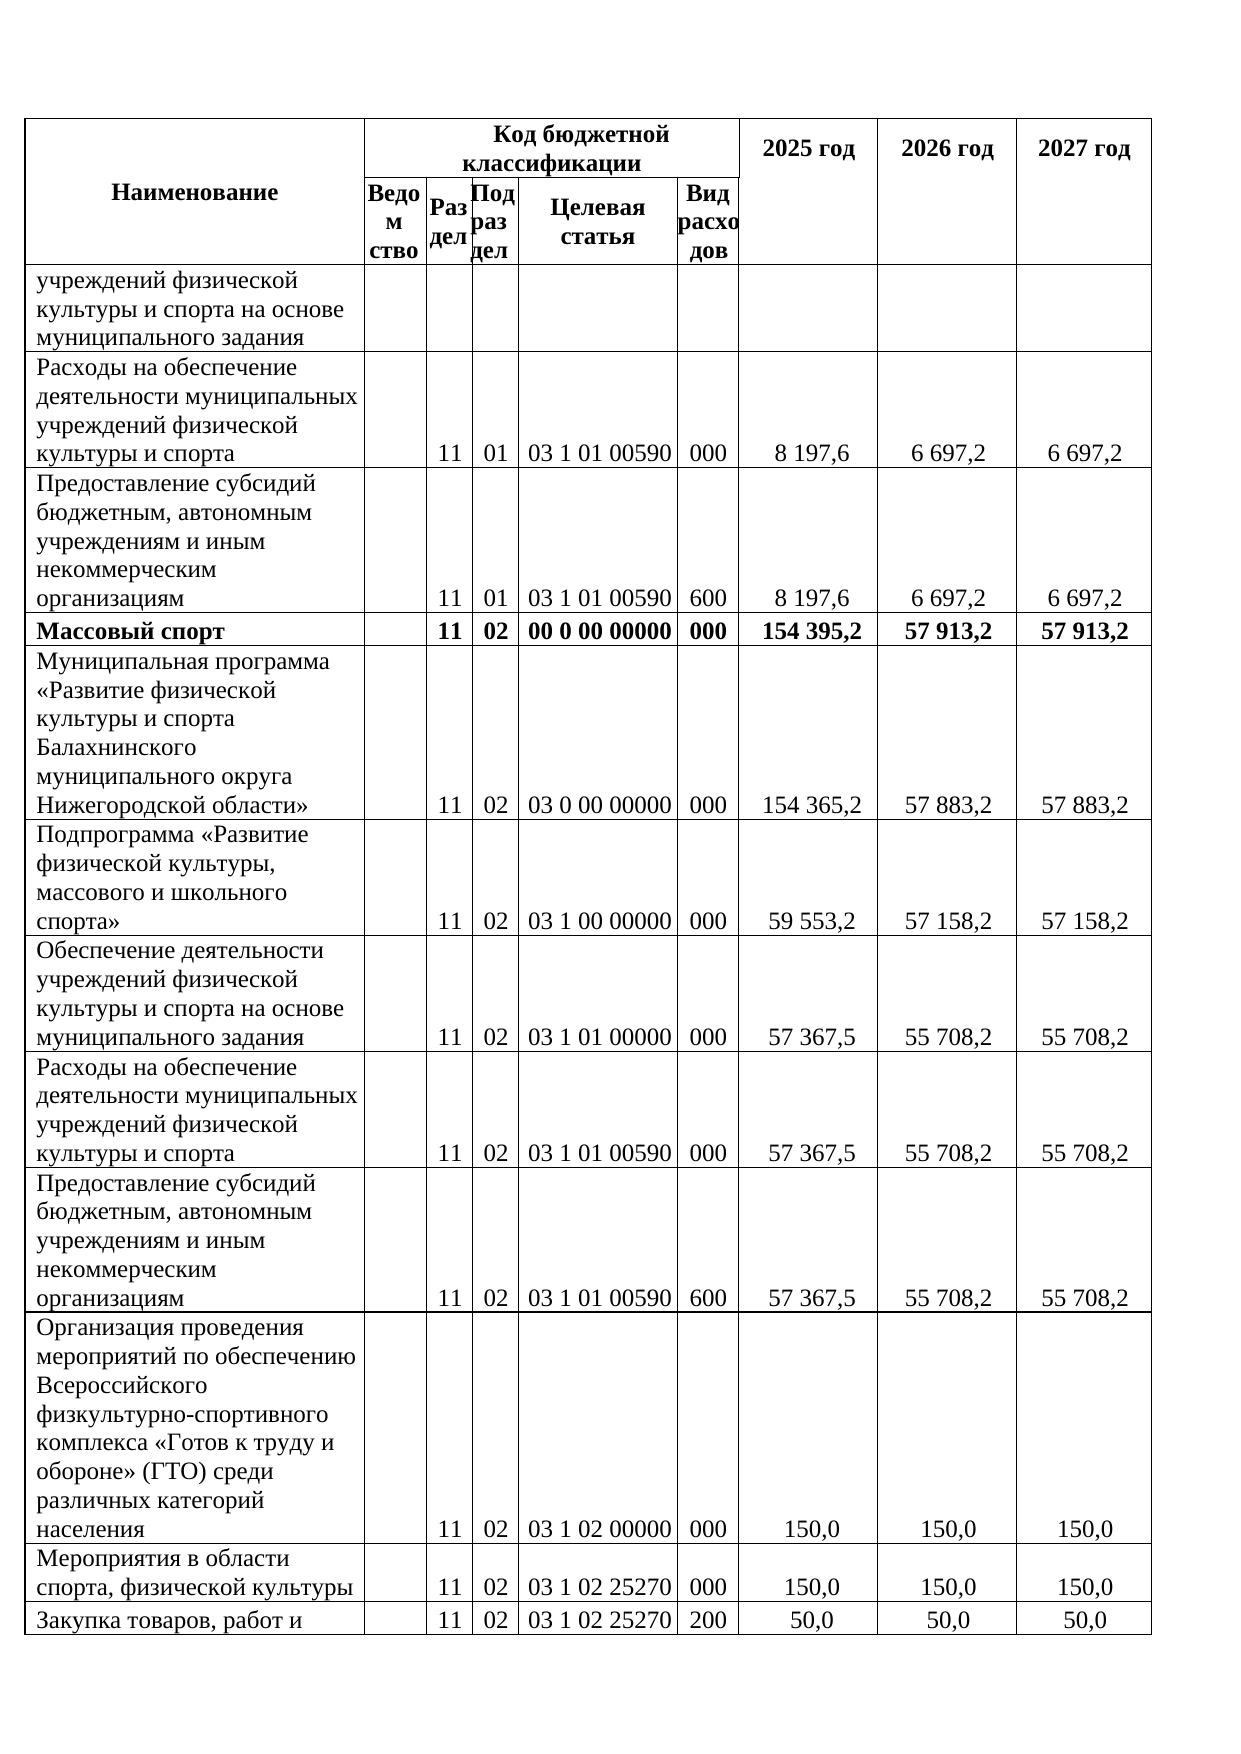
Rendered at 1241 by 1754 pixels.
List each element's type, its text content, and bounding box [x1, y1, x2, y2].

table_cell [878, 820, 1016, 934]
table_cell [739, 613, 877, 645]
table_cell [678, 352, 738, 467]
table_header 2026 год [878, 119, 1016, 177]
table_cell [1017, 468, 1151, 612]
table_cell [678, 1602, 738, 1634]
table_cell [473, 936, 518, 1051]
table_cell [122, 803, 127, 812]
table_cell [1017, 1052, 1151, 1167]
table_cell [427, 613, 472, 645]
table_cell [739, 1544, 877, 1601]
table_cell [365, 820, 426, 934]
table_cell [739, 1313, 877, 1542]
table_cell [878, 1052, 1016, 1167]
table_cell Под раз дел [473, 178, 518, 264]
table_header 2027 год [1017, 119, 1151, 177]
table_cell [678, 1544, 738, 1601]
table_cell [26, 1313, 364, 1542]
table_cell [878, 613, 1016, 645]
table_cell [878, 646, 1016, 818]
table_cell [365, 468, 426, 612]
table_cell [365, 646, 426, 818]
table_cell Целевая статья [519, 178, 677, 264]
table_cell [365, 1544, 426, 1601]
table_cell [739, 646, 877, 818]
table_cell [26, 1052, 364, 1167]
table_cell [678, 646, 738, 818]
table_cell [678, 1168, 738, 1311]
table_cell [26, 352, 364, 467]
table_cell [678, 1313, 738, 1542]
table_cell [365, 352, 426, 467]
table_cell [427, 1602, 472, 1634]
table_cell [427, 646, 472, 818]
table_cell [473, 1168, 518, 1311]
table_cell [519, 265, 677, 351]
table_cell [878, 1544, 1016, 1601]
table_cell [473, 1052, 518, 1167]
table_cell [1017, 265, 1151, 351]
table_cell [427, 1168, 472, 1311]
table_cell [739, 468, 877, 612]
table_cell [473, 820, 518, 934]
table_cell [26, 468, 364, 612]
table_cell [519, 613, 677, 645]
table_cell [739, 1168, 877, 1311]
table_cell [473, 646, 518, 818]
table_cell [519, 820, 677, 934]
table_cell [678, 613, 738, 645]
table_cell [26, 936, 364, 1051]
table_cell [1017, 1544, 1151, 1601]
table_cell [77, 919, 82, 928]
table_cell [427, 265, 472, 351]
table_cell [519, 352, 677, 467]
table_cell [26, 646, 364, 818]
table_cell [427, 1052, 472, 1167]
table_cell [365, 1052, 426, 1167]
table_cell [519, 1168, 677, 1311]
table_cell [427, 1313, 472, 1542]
table_header Код бюджетной классификации [365, 119, 739, 177]
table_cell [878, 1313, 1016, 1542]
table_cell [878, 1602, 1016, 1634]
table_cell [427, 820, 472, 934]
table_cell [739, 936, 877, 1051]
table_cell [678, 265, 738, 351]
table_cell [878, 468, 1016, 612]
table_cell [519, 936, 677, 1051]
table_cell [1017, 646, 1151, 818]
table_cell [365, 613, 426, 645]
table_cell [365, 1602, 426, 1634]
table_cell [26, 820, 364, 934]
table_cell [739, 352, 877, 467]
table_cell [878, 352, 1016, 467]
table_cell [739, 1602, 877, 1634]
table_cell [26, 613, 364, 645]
table_cell Ведом ство [365, 178, 426, 264]
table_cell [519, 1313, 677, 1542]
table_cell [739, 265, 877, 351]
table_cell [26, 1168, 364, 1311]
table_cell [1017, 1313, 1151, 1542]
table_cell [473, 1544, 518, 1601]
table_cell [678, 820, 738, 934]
table_cell [878, 177, 1016, 264]
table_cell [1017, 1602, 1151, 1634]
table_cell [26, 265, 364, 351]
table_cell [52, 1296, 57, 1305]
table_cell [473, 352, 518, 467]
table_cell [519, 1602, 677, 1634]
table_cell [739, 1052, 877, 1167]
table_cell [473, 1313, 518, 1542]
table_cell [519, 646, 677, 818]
table_cell Вид расходов [678, 178, 738, 264]
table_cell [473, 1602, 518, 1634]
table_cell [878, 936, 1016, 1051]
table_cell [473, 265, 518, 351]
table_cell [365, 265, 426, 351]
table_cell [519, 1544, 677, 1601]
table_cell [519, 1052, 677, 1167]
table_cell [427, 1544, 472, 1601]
table_header 2025 год [740, 119, 877, 177]
table_cell Раз дел [427, 178, 472, 264]
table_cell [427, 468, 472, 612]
table_header Наименование [26, 119, 364, 264]
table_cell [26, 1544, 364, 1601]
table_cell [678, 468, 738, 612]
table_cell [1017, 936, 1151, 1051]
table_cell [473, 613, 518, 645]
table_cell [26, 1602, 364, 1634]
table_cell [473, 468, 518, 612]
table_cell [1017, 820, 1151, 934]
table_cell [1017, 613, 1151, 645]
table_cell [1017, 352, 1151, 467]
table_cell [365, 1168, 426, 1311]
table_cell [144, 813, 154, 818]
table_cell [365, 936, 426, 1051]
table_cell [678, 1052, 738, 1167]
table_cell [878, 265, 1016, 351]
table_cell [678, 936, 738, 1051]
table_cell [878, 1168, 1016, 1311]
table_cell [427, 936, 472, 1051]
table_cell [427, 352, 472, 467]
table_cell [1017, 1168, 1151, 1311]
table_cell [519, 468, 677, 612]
table_cell [739, 177, 877, 264]
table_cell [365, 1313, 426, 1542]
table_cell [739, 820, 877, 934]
table_cell [1017, 177, 1151, 264]
